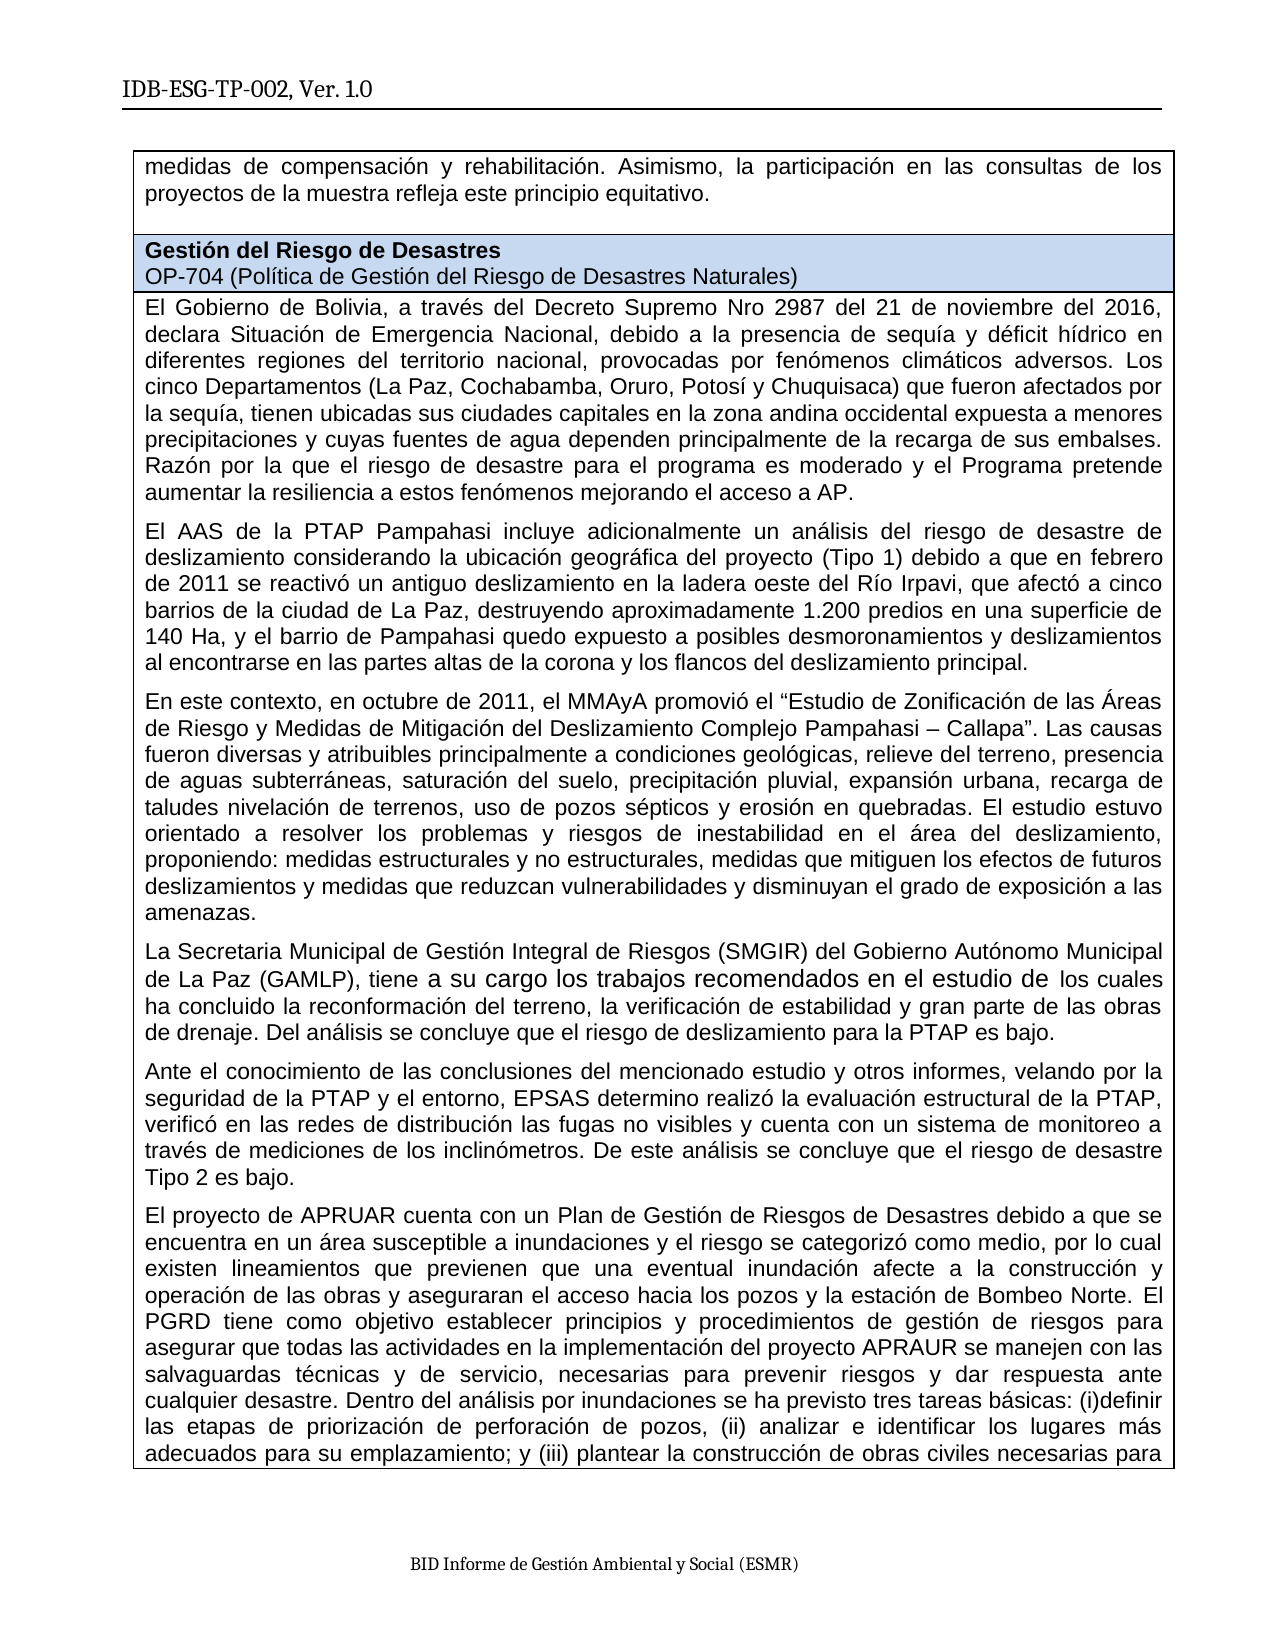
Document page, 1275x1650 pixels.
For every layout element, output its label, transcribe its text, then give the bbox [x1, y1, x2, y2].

table_cell Gestión del Riesgo de Desastres OP-704 (Política de Gestión del Riesgo de Desastres Naturales) [134, 235, 1173, 291]
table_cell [134, 152, 1173, 234]
